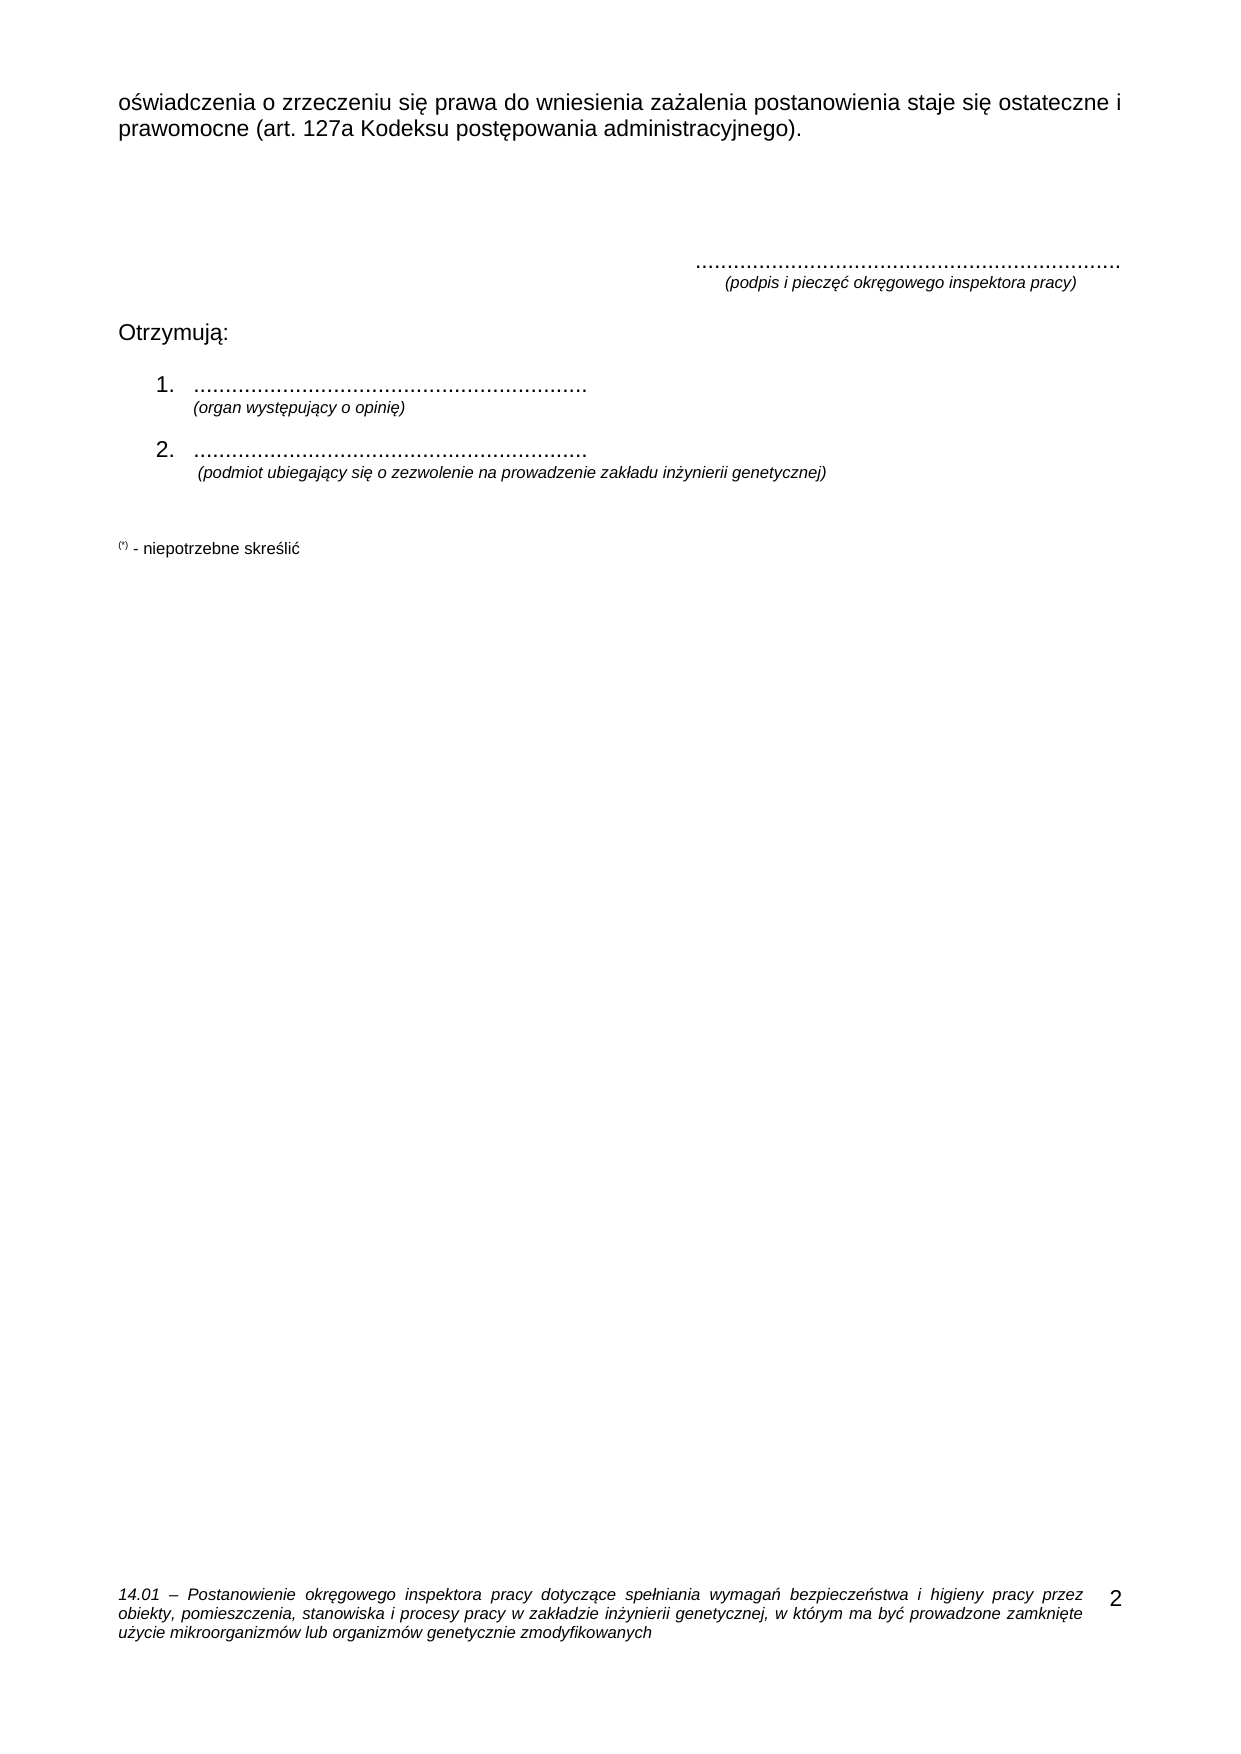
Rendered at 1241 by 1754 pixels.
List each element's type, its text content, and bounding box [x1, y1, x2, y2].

text Otrzymują: [118, 319, 1122, 345]
text (*) - niepotrzebne skreślić [118, 539, 1122, 558]
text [118, 89, 1122, 141]
text (podmiot ubiegający się o zezwolenie na prowadzenie zakładu inżynierii genetycznej) [118, 462, 1122, 482]
list .............................................................. [156, 436, 1122, 462]
text ................................................................... [694, 247, 1122, 273]
list .............................................................. [156, 371, 1122, 398]
text (organ występujący o opinię) [193, 398, 1122, 417]
text (podpis i pieczęć okręgowego inspektora pracy) [679, 273, 1122, 292]
